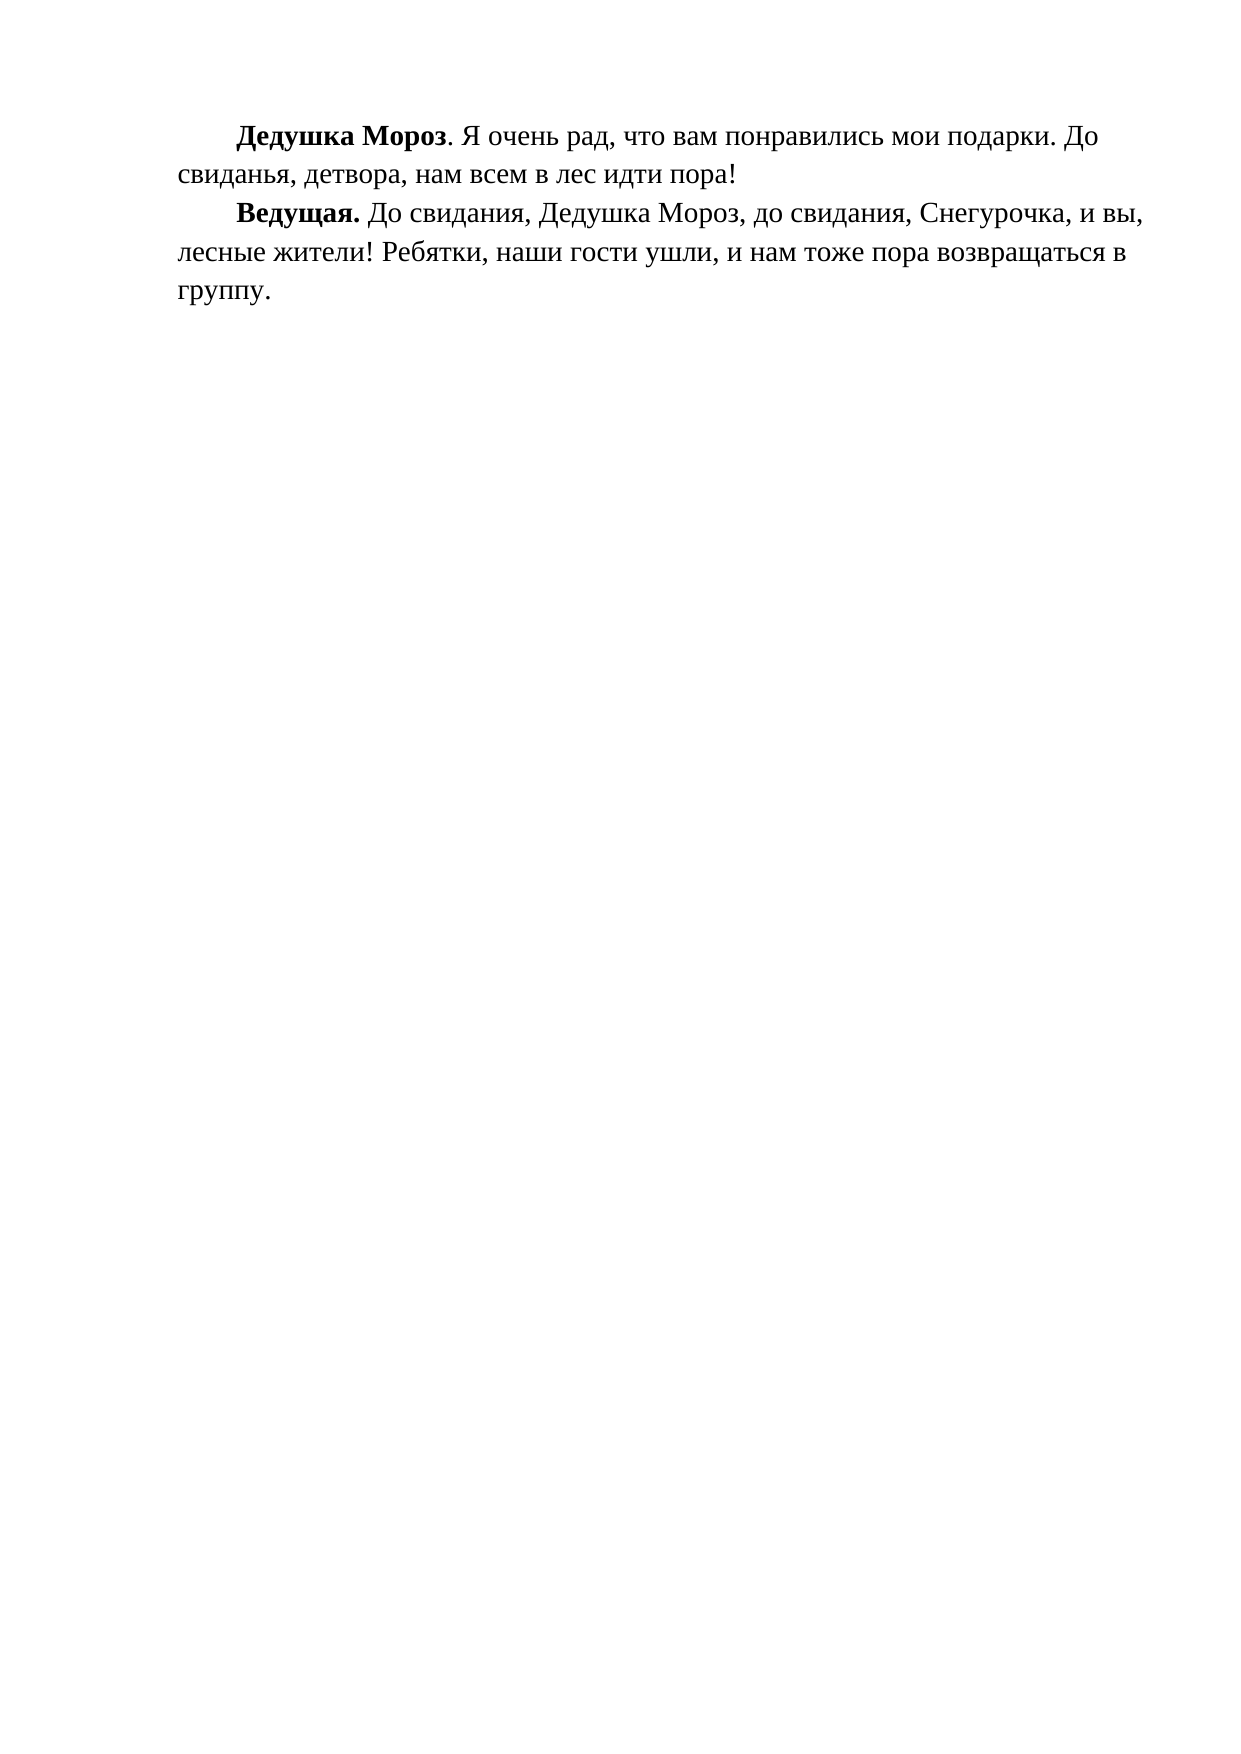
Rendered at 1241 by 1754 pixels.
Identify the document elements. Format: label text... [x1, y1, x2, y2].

text Ведущая. До свидания, Дедушка Мороз, до свидания, Снегурочка, и вы, лесные жители! Ребятки, наши гости ушли, и нам тоже пора возвращаться в группу. [177, 195, 1152, 306]
text Дедушка Мороз. Я очень рад, что вам понравились мои подарки. До свиданья, детвора, нам всем в лес идти пора! [177, 118, 1152, 190]
